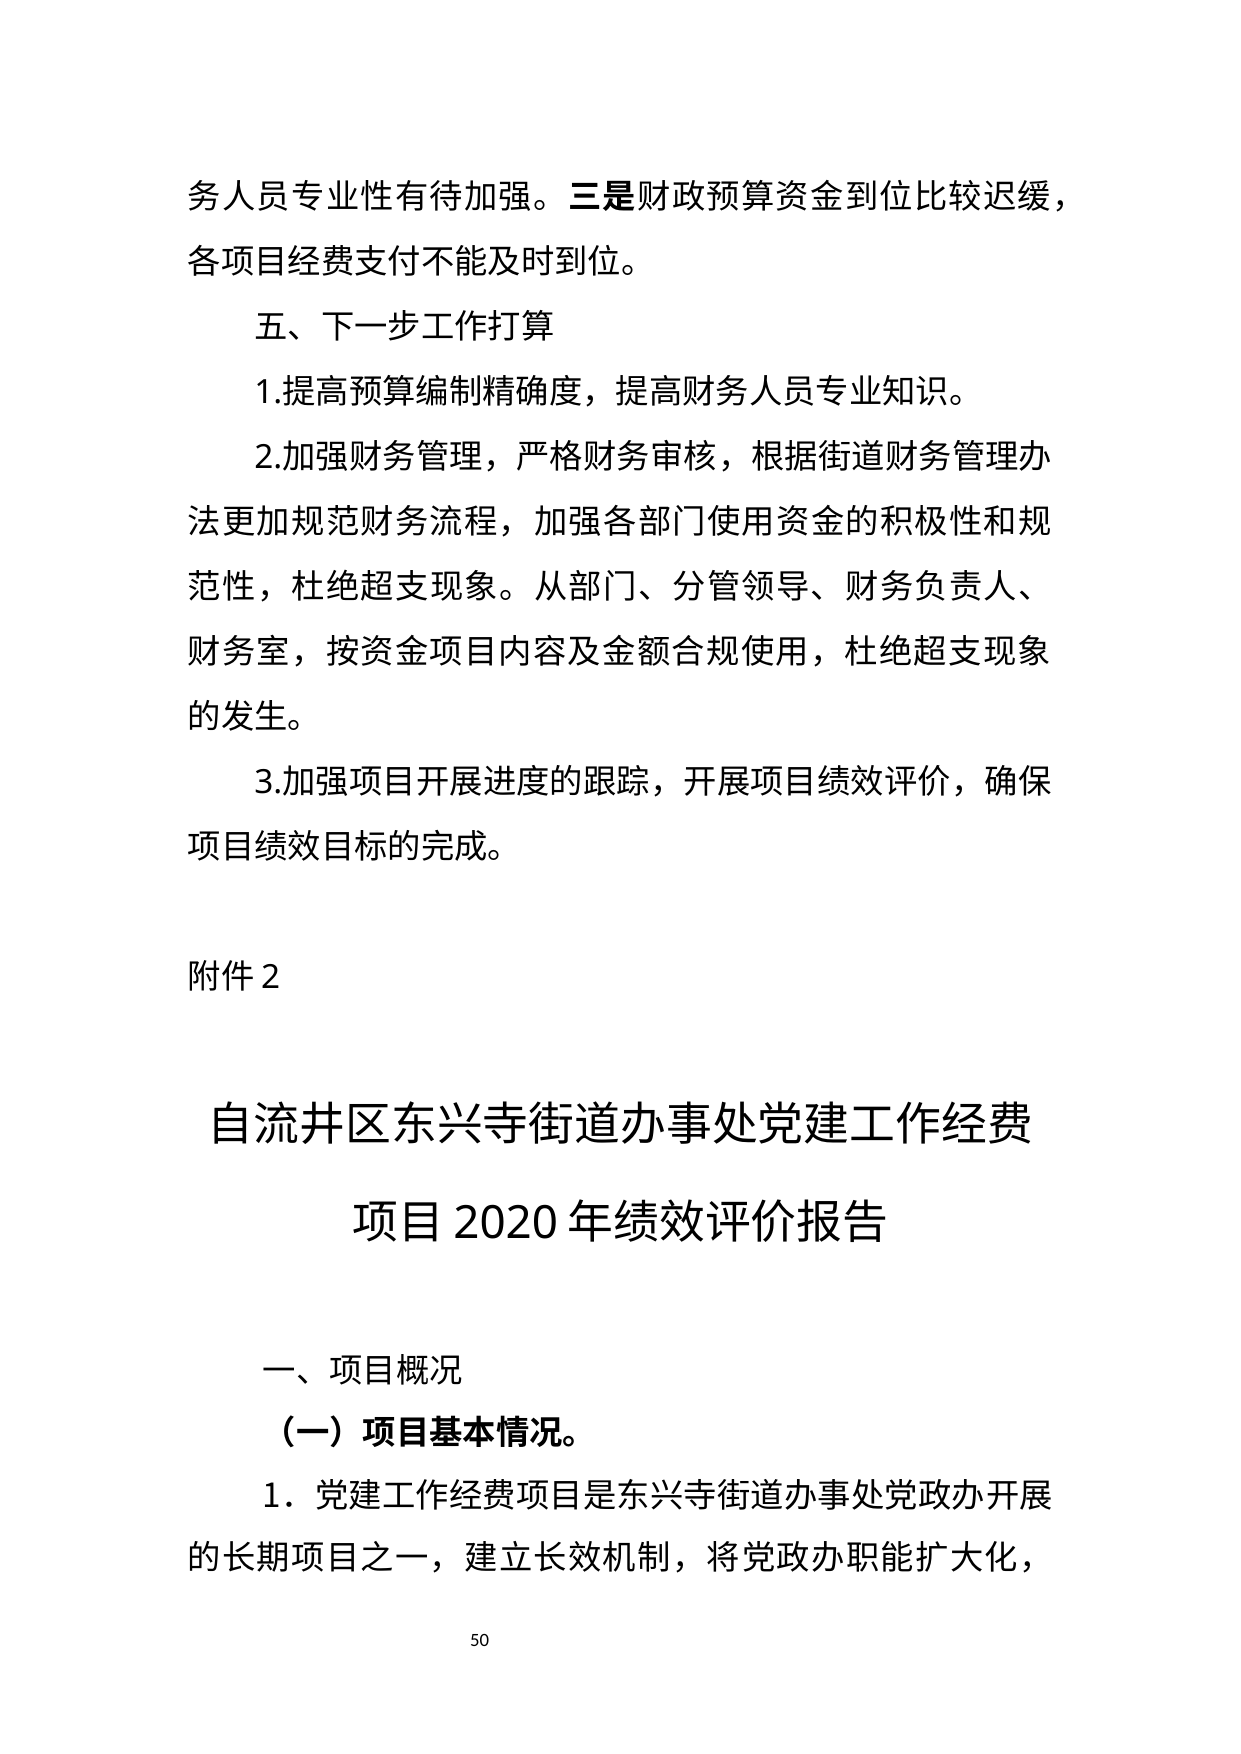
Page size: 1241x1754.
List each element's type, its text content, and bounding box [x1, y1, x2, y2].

text 一、项目概况 [187, 1332, 1053, 1394]
text 3.加强项目开展进度的跟踪，开展项目绩效评价，确保项目绩效目标的完成。 [187, 747, 1053, 877]
text 五、下一步工作打算 [187, 292, 1053, 357]
text 自流井区东兴寺街道办事处党建工作经费项目2020年绩效评价报告 [187, 1072, 1053, 1267]
text 2.加强财务管理，严格财务审核，根据街道财务管理办法更加规范财务流程，加强各部门使用资金的积极性和规范性，杜绝超支现象。从部门、分管领导、财务负责人、财务室，按资金项目内容及金额合规使用，杜绝超支现象的发生。 [187, 422, 1053, 747]
text （一）项目基本情况。 [187, 1394, 1053, 1457]
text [187, 162, 1053, 292]
text 1.提高预算编制精确度，提高财务人员专业知识。 [187, 357, 1053, 422]
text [187, 1457, 1053, 1582]
text 附件2 [187, 942, 1053, 1007]
